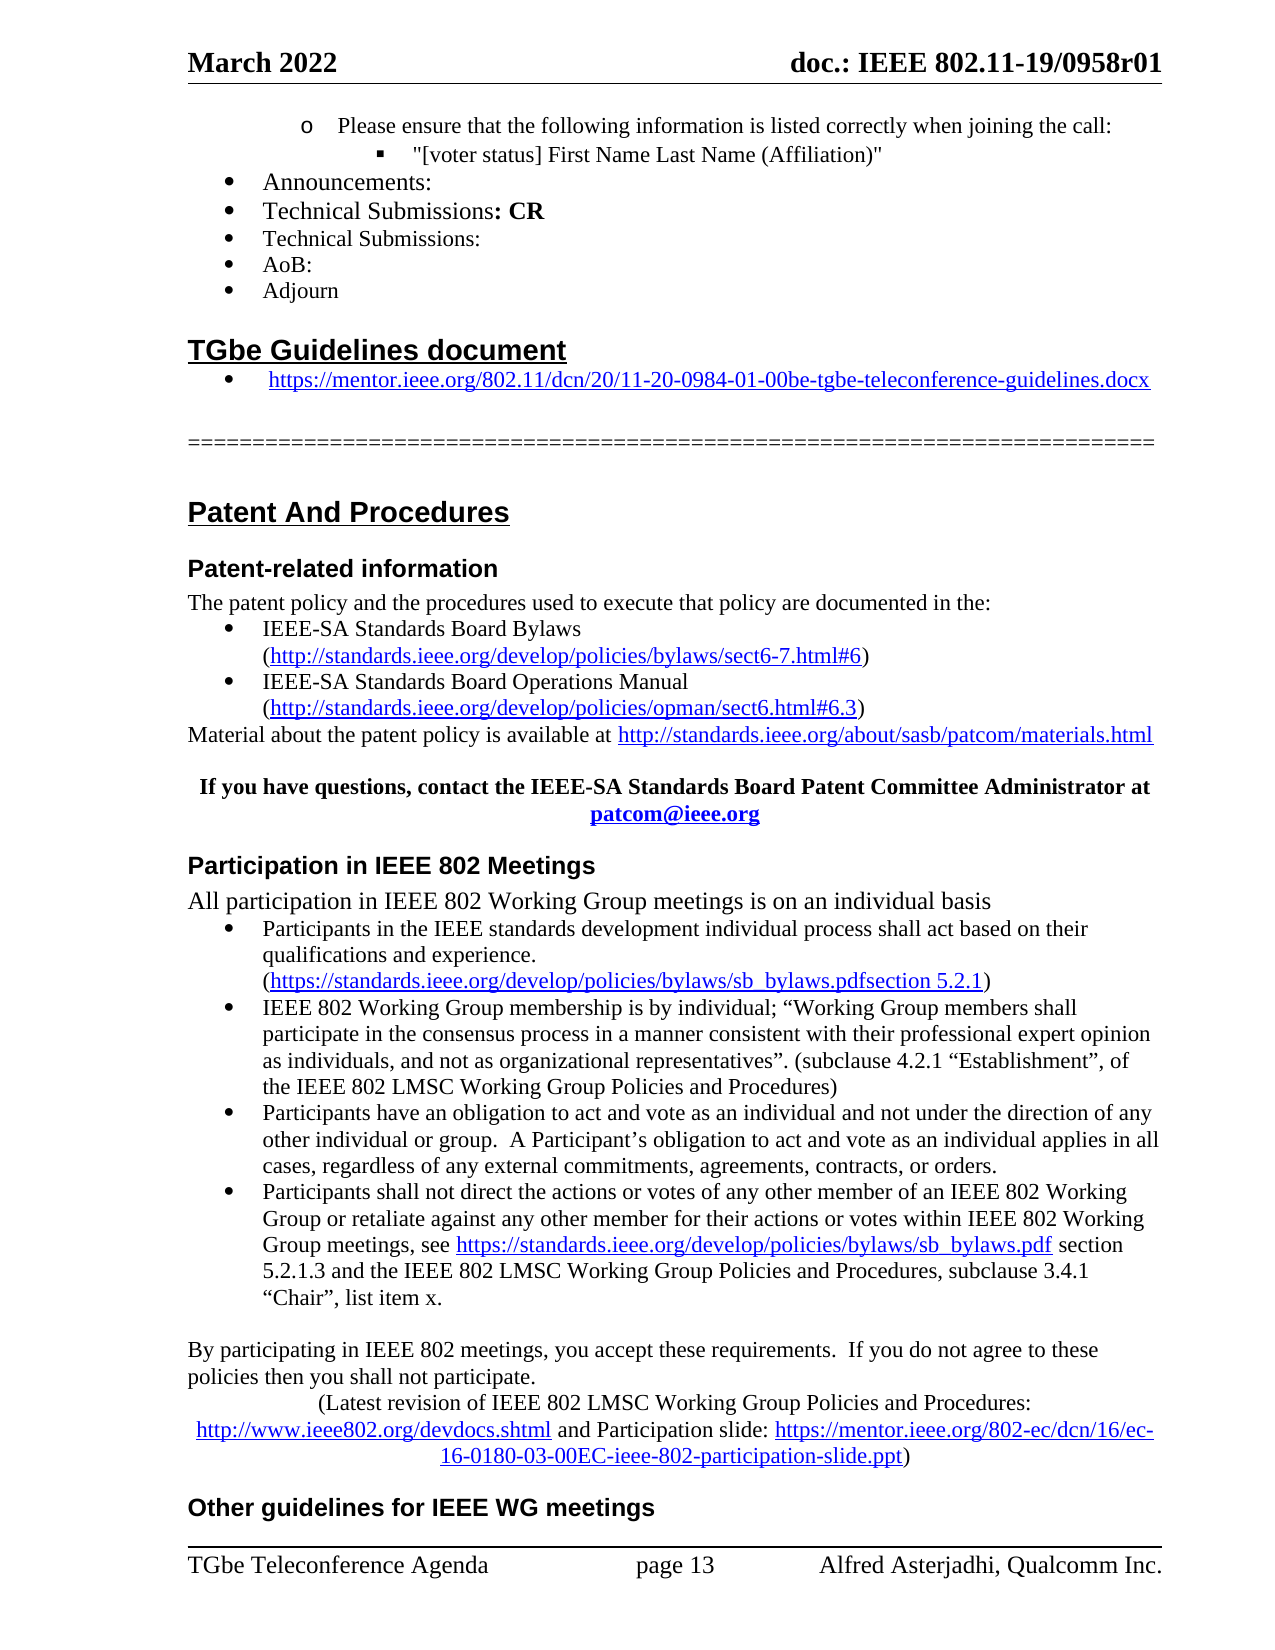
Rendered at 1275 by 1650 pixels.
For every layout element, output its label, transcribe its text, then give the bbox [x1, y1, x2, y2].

list Adjourn [225, 277, 1162, 304]
subtitle TGbe Guidelines document [187, 333, 1162, 366]
list Participants have an obligation to act and vote as an individual and not under the direction of any other individual or group. A Participant’s obligation to act and vote as an individual applies in all cases, regardless of any external commitments, agreements, contracts, or orders. [225, 1099, 1162, 1178]
text (Latest revision of IEEE 802 LMSC Working Group Policies and Procedures: http://www.ieee802.org/devdocs.shtml and Participation slide: https://mentor.ieee.org/802-ec/dcn/16/ec-16-0180-03-00EC-ieee-802-participation-slide.ppt) [187, 1389, 1162, 1468]
text If you have questions, contact the IEEE-SA Standards Board Patent Committee Administrator at patcom@ieee.org [187, 773, 1162, 826]
list AoB: [225, 251, 1162, 277]
list Participants in the IEEE standards development individual process shall act based on their qualifications and experience. (https://standards.ieee.org/develop/policies/bylaws/sb_bylaws.pdfsection 5.2.1) [225, 915, 1162, 994]
text By participating in IEEE 802 meetings, you accept these requirements. If you do not agree to these policies then you shall not participate. [187, 1337, 1162, 1389]
text Material about the patent policy is available at http://standards.ieee.org/about/sasb/patcom/materials.html [187, 721, 1162, 747]
list IEEE 802 Working Group membership is by individual; “Working Group members shall participate in the consensus process in a manner consistent with their professional expert opinion as individuals, and not as organizational representatives”. (subclause 4.2.1 “Establishment”, of the IEEE 802 LMSC Working Group Policies and Procedures) [225, 994, 1162, 1099]
list Technical Submissions: [225, 224, 1162, 251]
list Announcements: [225, 167, 1162, 196]
list IEEE-SA Standards Board Bylaws [225, 615, 1162, 642]
list https://mentor.ieee.org/802.11/dcn/20/11-20-0984-01-00be-tgbe-teleconference-guidelines.docx [225, 366, 1162, 393]
list "[voter status] First Name Last Name (Affiliation)" [375, 141, 1162, 167]
subtitle Patent-related information [187, 554, 1162, 583]
subtitle Participation in IEEE 802 Meetings [187, 851, 1162, 880]
text All participation in IEEE 802 Working Group meetings is on an individual basis [187, 886, 1162, 915]
text The patent policy and the procedures used to execute that policy are documented in the: [187, 589, 1162, 615]
list Participants shall not direct the actions or votes of any other member of an IEEE 802 Working Group or retaliate against any other member for their actions or votes within IEEE 802 Working Group meetings, see https://standards.ieee.org/develop/policies/bylaws/sb_bylaws.pdf section 5.2.1.3 and the IEEE 802 LMSC Working Group Policies and Procedures, subclause 3.4.1 “Chair”, list item x. [225, 1178, 1162, 1310]
list Please ensure that the following information is listed correctly when joining the call: [300, 112, 1162, 141]
list IEEE-SA Standards Board Operations Manual (http://standards.ieee.org/develop/policies/opman/sect6.html#6.3) [225, 668, 1162, 721]
subtitle Patent And Procedures [187, 495, 1162, 529]
subtitle Other guidelines for IEEE WG meetings [187, 1493, 1162, 1522]
text =========================================================================== [187, 429, 1162, 456]
list (http://standards.ieee.org/develop/policies/bylaws/sect6-7.html#6) [262, 642, 1162, 668]
list Technical Submissions: CR [225, 196, 1162, 224]
